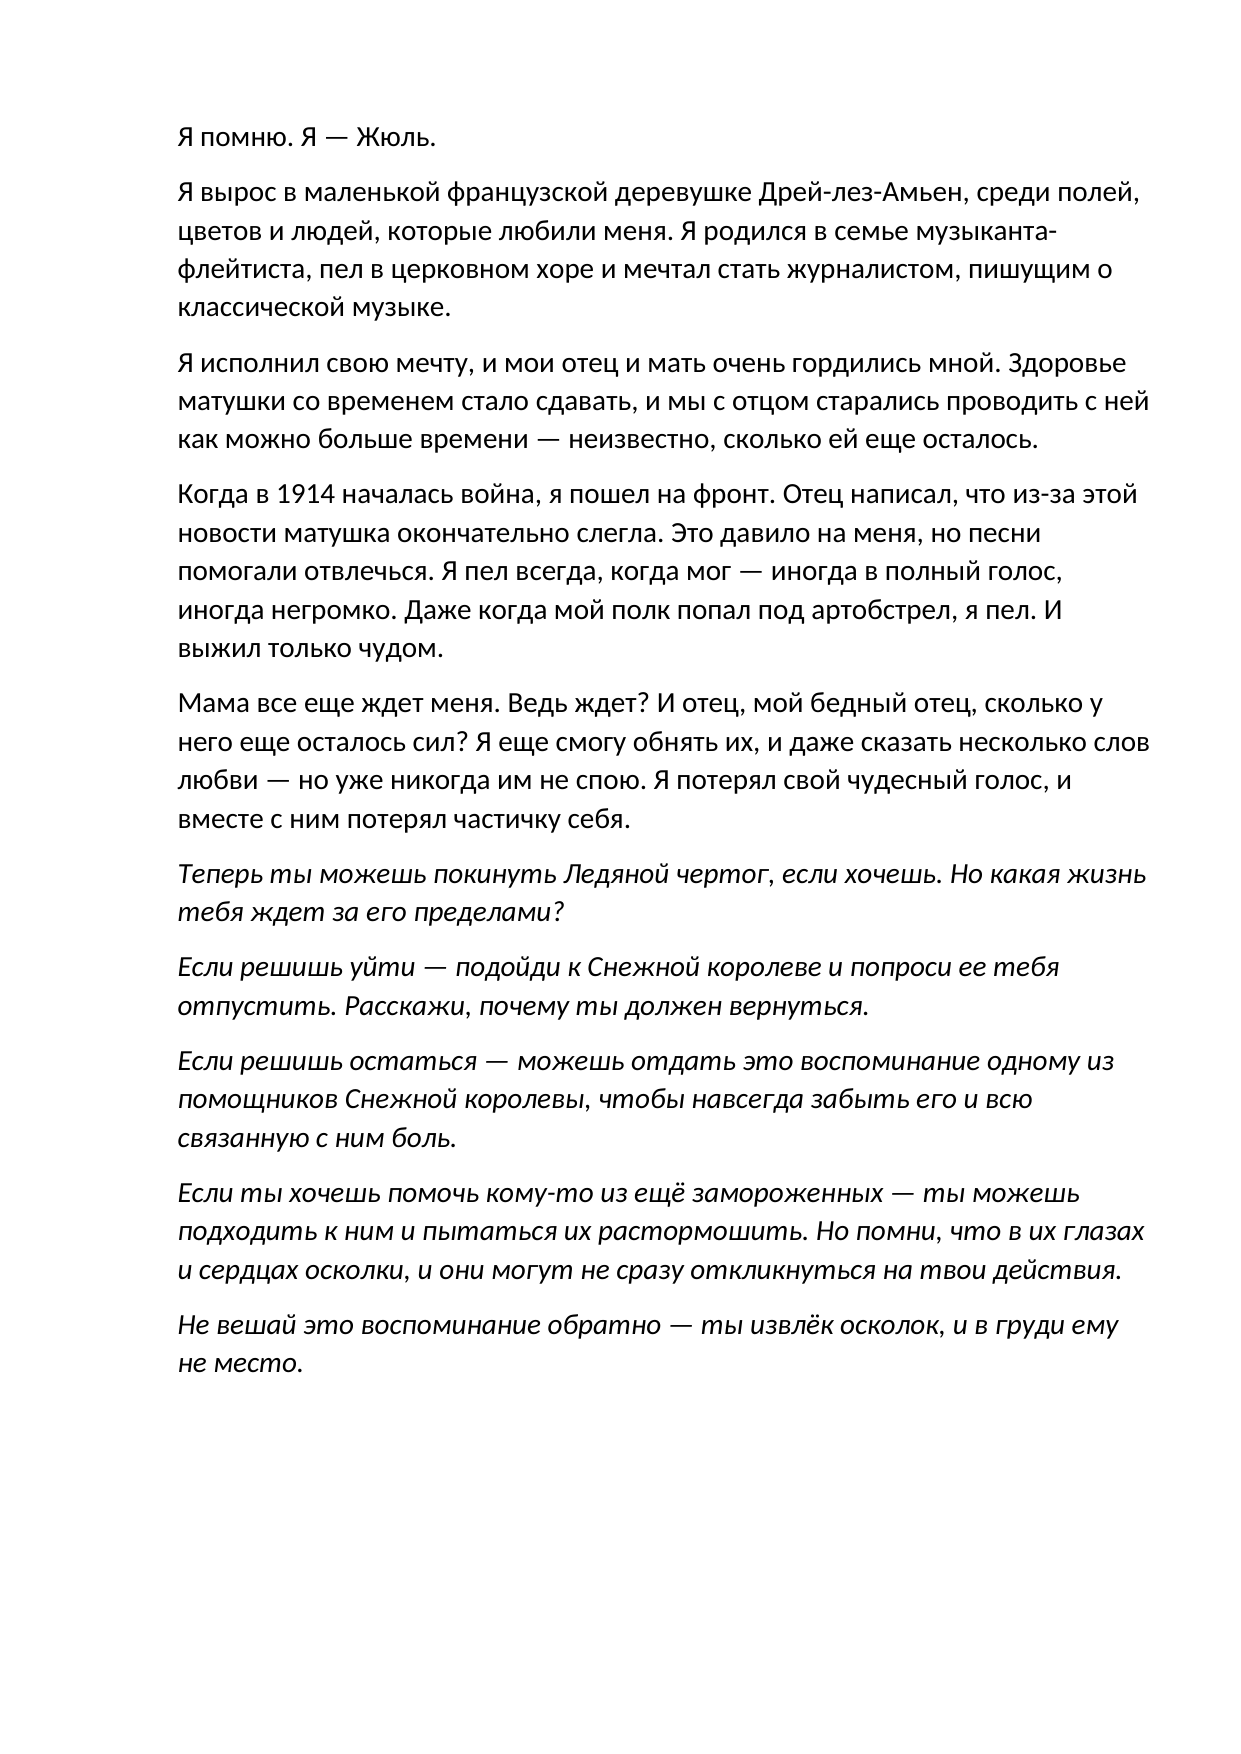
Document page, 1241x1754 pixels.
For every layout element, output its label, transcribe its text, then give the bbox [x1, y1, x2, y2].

text Я исполнил свою мечту, и мои отец и мать очень гордились мной. Здоровье матушки со временем стало сдавать, и мы с отцом старались проводить с ней как можно больше времени — неизвестно, сколько ей еще осталось. [177, 344, 1152, 456]
text Я помню. Я — Жюль. [177, 118, 1152, 154]
text Не вешай это воспоминание обратно — ты извлёк осколок, и в груди ему не место. [177, 1306, 1152, 1380]
text Мама все еще ждет меня. Ведь ждет? И отец, мой бедный отец, сколько у него еще осталось сил? Я еще смогу обнять их, и даже сказать несколько слов любви — но уже никогда им не спою. Я потерял свой чудесный голос, и вместе с ним потерял частичку себя. [177, 684, 1152, 835]
text Если решишь остаться — можешь отдать это воспоминание одному из помощников Снежной королевы, чтобы навсегда забыть его и всю связанную с ним боль. [177, 1042, 1152, 1154]
text Когда в 1914 началась война, я пошел на фронт. Отец написал, что из-за этой новости матушка окончательно слегла. Это давило на меня, но песни помогали отвлечься. Я пел всегда, когда мог — иногда в полный голос, иногда негромко. Даже когда мой полк попал под артобстрел, я пел. И выжил только чудом. [177, 476, 1152, 665]
text Теперь ты можешь покинуть Ледяной чертог, если хочешь. Но какая жизнь тебя ждет за его пределами? [177, 855, 1152, 929]
text Если ты хочешь помочь кому-то из ещё замороженных — ты можешь подходить к ним и пытаться их растормошить. Но помни, что в их глазах и сердцах осколки, и они могут не сразу откликнуться на твои действия. [177, 1174, 1152, 1286]
text Если решишь уйти — подойди к Снежной королеве и попроси ее тебя отпустить. Расскажи, почему ты должен вернуться. [177, 948, 1152, 1022]
text Я вырос в маленькой французской деревушке Дрей-лез-Амьен, среди полей, цветов и людей, которые любили меня. Я родился в семье музыканта-флейтиста, пел в церковном хоре и мечтал стать журналистом, пишущим о классической музыке. [177, 173, 1152, 324]
